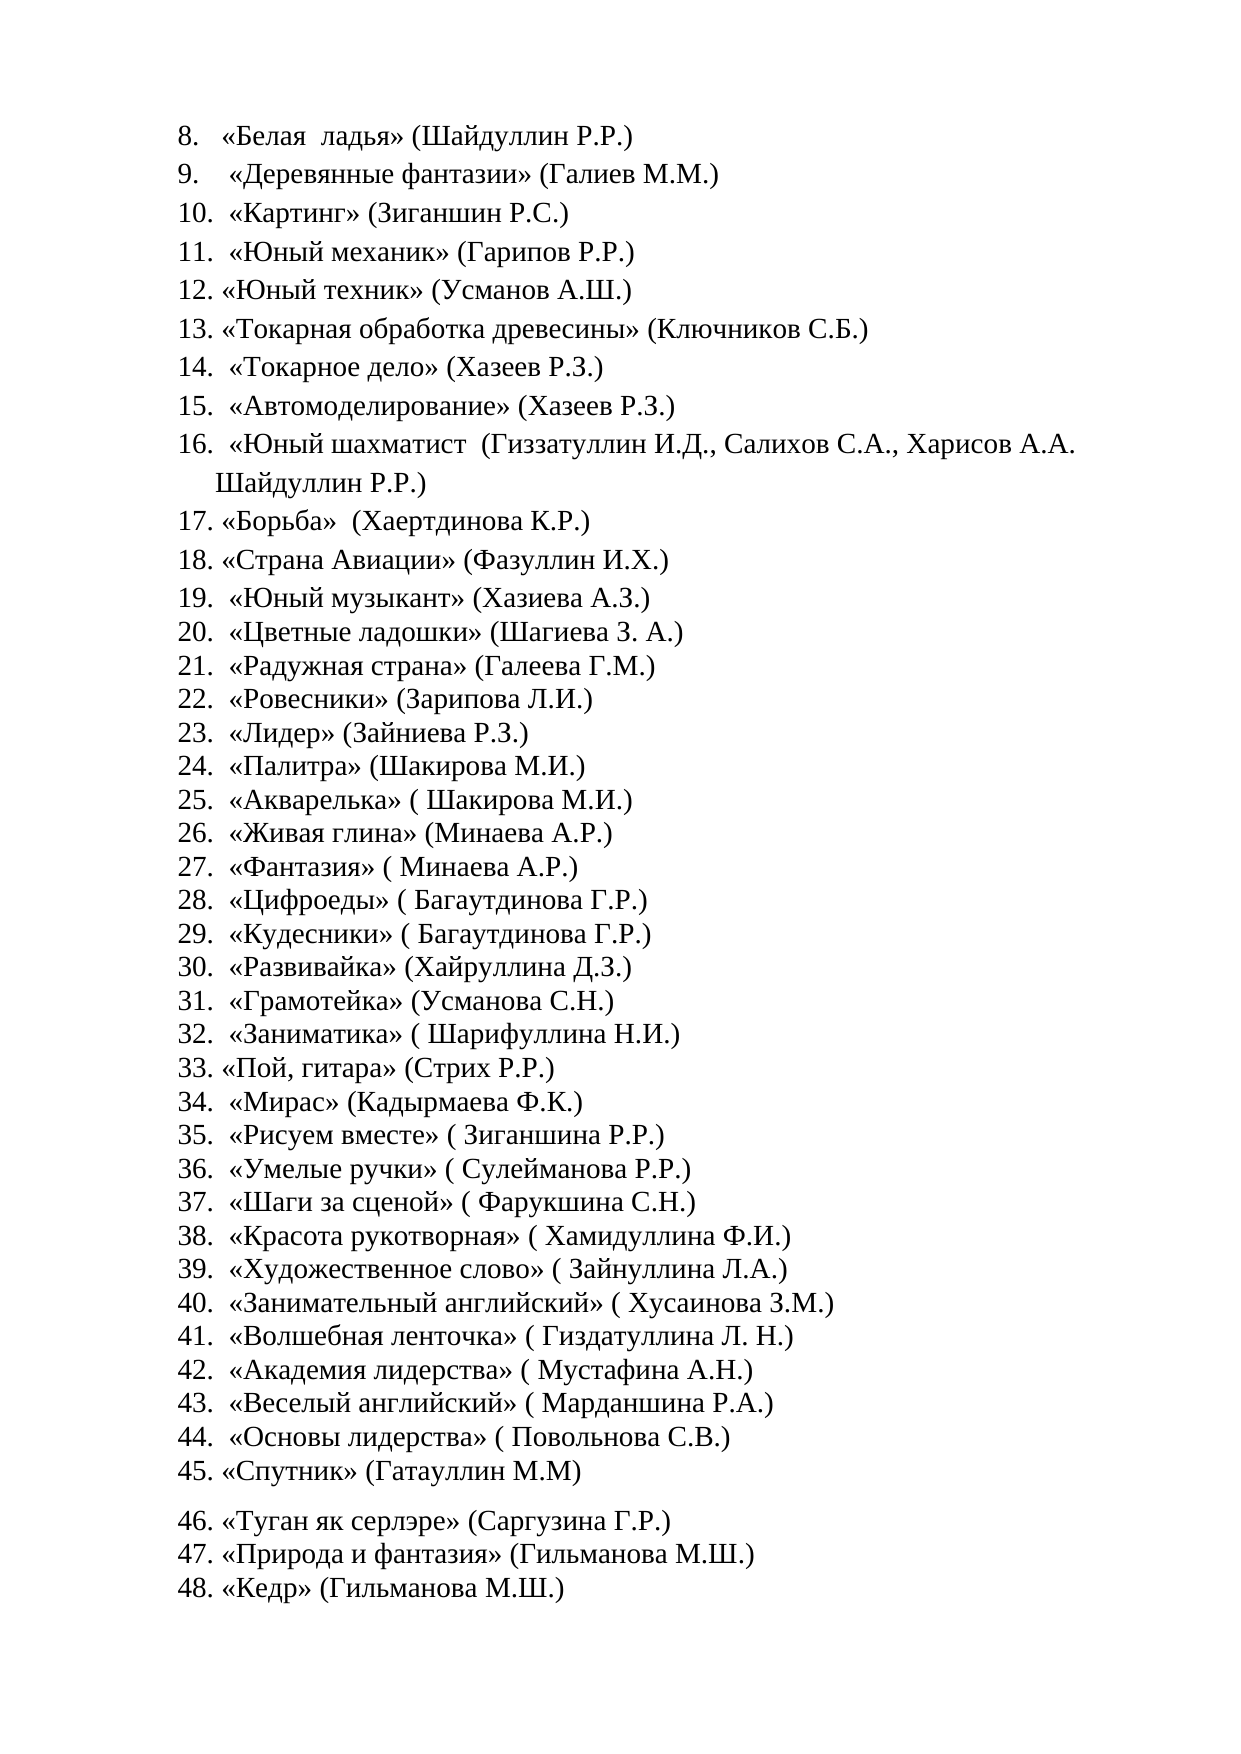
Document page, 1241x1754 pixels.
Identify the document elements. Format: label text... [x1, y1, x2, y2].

list «Туган як серлэре» (Саргузина Г.Р.) [177, 1503, 1152, 1537]
list «Пой, гитара» (Стрих Р.Р.) [177, 1050, 1152, 1084]
list «Ровесники» (Зарипова Л.И.) [177, 681, 1152, 715]
list «Основы лидерства» ( Повольнова С.В.) [177, 1419, 1152, 1453]
list «Белая ладья» (Шайдуллин Р.Р.) [177, 118, 1152, 152]
list «Занимательный английский» ( Хусаинова З.М.) [177, 1285, 1152, 1318]
list «Природа и фантазия» (Гильманова М.Ш.) [177, 1537, 1152, 1570]
list «Картинг» (Зиганшин Р.С.) [177, 195, 1152, 229]
list «Живая глина» (Минаева А.Р.) [177, 815, 1152, 849]
list «Кедр» (Гильманова М.Ш.) [177, 1570, 1152, 1604]
list «Спутник» (Гатауллин М.М) [177, 1453, 1152, 1486]
list «Развивайка» (Хайруллина Д.З.) [177, 949, 1152, 983]
list «Юный музыкант» (Хазиева А.З.) [177, 581, 1152, 614]
list «Страна Авиации» (Фазуллин И.Х.) [177, 542, 1152, 576]
list «Автомоделирование» (Хазеев Р.З.) [177, 388, 1152, 421]
list «Юный механик» (Гарипов Р.Р.) [177, 234, 1152, 267]
list «Мирас» (Кадырмаева Ф.К.) [177, 1084, 1152, 1117]
text Шайдуллин Р.Р.) [215, 465, 1152, 498]
list «Веселый английский» ( Марданшина Р.А.) [177, 1386, 1152, 1419]
list «Заниматика» ( Шарифуллина Н.И.) [177, 1017, 1152, 1050]
list «Токарная обработка древесины» (Ключников С.Б.) [177, 311, 1152, 344]
list «Красота рукотворная» ( Хамидуллина Ф.И.) [177, 1218, 1152, 1251]
list «Художественное слово» ( Зайнуллина Л.А.) [177, 1251, 1152, 1285]
list «Палитра» (Шакирова М.И.) [177, 748, 1152, 782]
list «Академия лидерства» ( Мустафина А.Н.) [177, 1352, 1152, 1386]
list «Радужная страна» (Галеева Г.М.) [177, 648, 1152, 681]
list «Грамотейка» (Усманова С.Н.) [177, 983, 1152, 1017]
list «Кудесники» ( Багаутдинова Г.Р.) [177, 916, 1152, 949]
list «Лидер» (Зайниева Р.З.) [177, 715, 1152, 748]
list «Юный шахматист (Гиззатуллин И.Д., Салихов С.А., Харисов А.А. [177, 426, 1152, 460]
list «Цифроеды» ( Багаутдинова Г.Р.) [177, 882, 1152, 916]
list «Волшебная ленточка» ( Гиздатуллина Л. Н.) [177, 1318, 1152, 1352]
list «Умелые ручки» ( Сулейманова Р.Р.) [177, 1151, 1152, 1184]
list «Цветные ладошки» (Шагиева З. А.) [177, 614, 1152, 648]
list «Акварелька» ( Шакирова М.И.) [177, 782, 1152, 815]
list «Деревянные фантазии» (Галиев М.М.) [177, 157, 1152, 190]
list «Рисуем вместе» ( Зиганшина Р.Р.) [177, 1117, 1152, 1151]
list «Борьба» (Хаертдинова К.Р.) [177, 503, 1152, 537]
list «Фантазия» ( Минаева А.Р.) [177, 849, 1152, 882]
list «Токарное дело» (Хазеев Р.З.) [177, 349, 1152, 383]
list «Юный техник» (Усманов А.Ш.) [177, 272, 1152, 306]
list «Шаги за сценой» ( Фарукшина С.Н.) [177, 1184, 1152, 1218]
